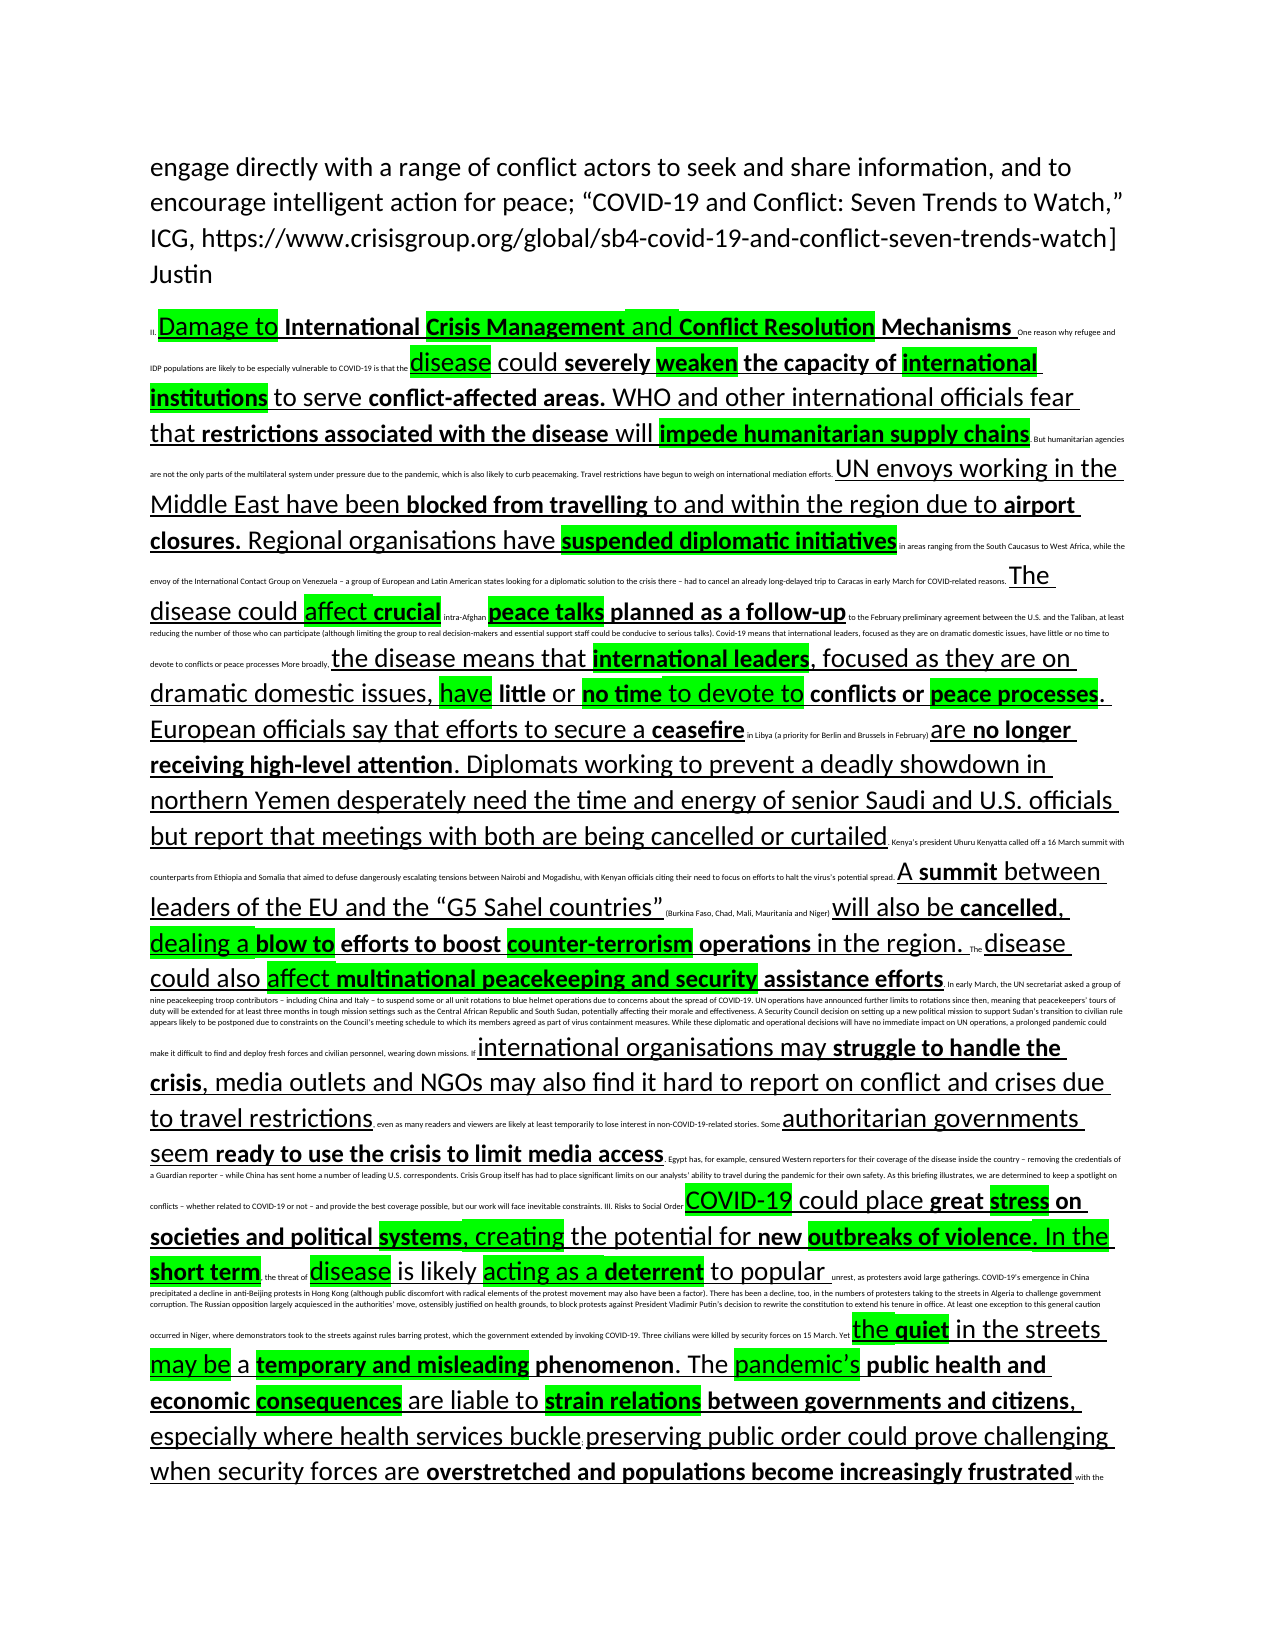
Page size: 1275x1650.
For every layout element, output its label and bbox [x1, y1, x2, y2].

text [150, 150, 1125, 290]
text [150, 309, 1125, 1487]
